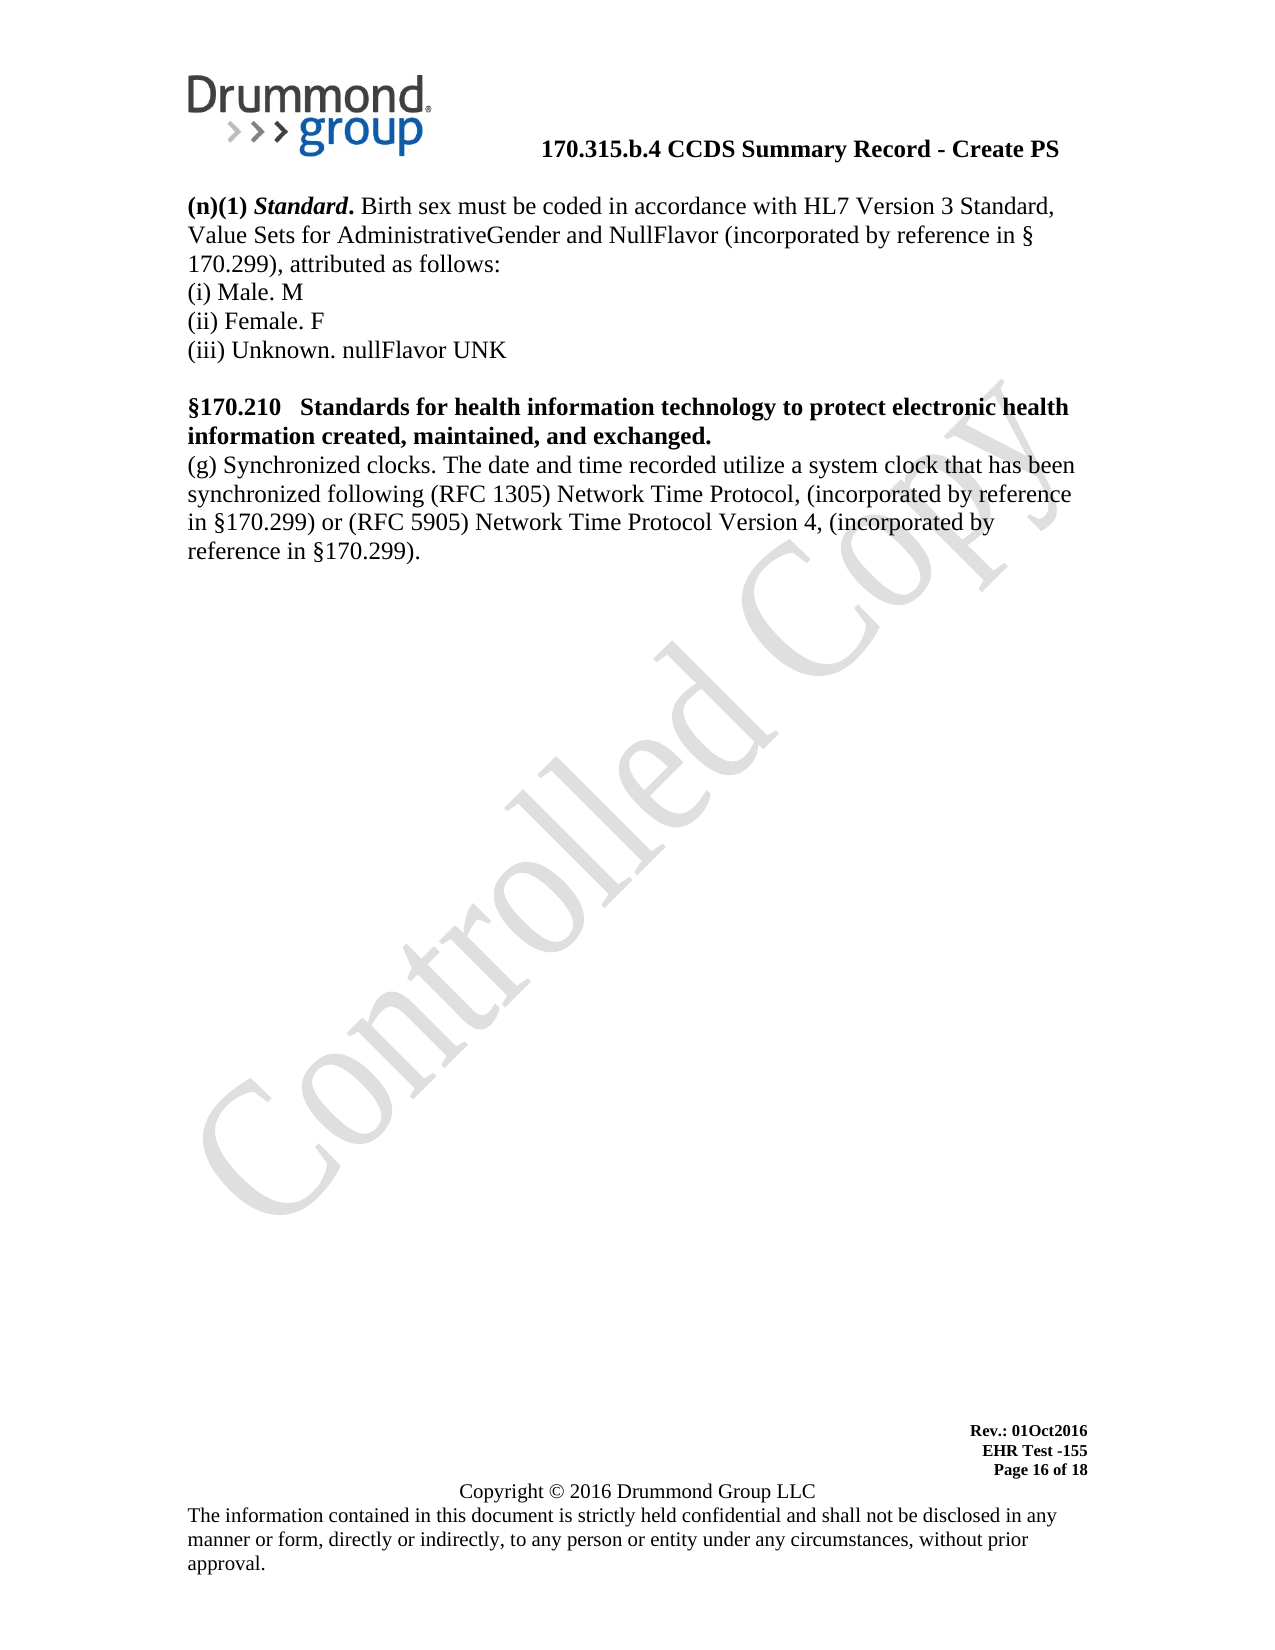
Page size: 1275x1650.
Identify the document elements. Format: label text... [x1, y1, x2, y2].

text (ii) Female. F [187, 306, 1087, 335]
text (g) Synchronized clocks. The date and time recorded utilize a system clock that has been synchronized following (RFC 1305) Network Time Protocol, (incorporated by reference in §170.299) or (RFC 5905) Network Time Protocol Version 4, (incorporated by reference in §170.299). [187, 450, 1087, 565]
text §170.210 Standards for health information technology to protect electronic health information created, maintained, and exchanged. [187, 392, 1087, 450]
text (n)(1) Standard. Birth sex must be coded in accordance with HL7 Version 3 Standard, Value Sets for AdministrativeGender and NullFlavor (incorporated by reference in § 170.299), attributed as follows: [187, 191, 1087, 277]
text (iii) Unknown. nullFlavor UNK [187, 335, 1087, 364]
picture [187, 75, 433, 157]
text (i) Male. M [187, 277, 1087, 306]
